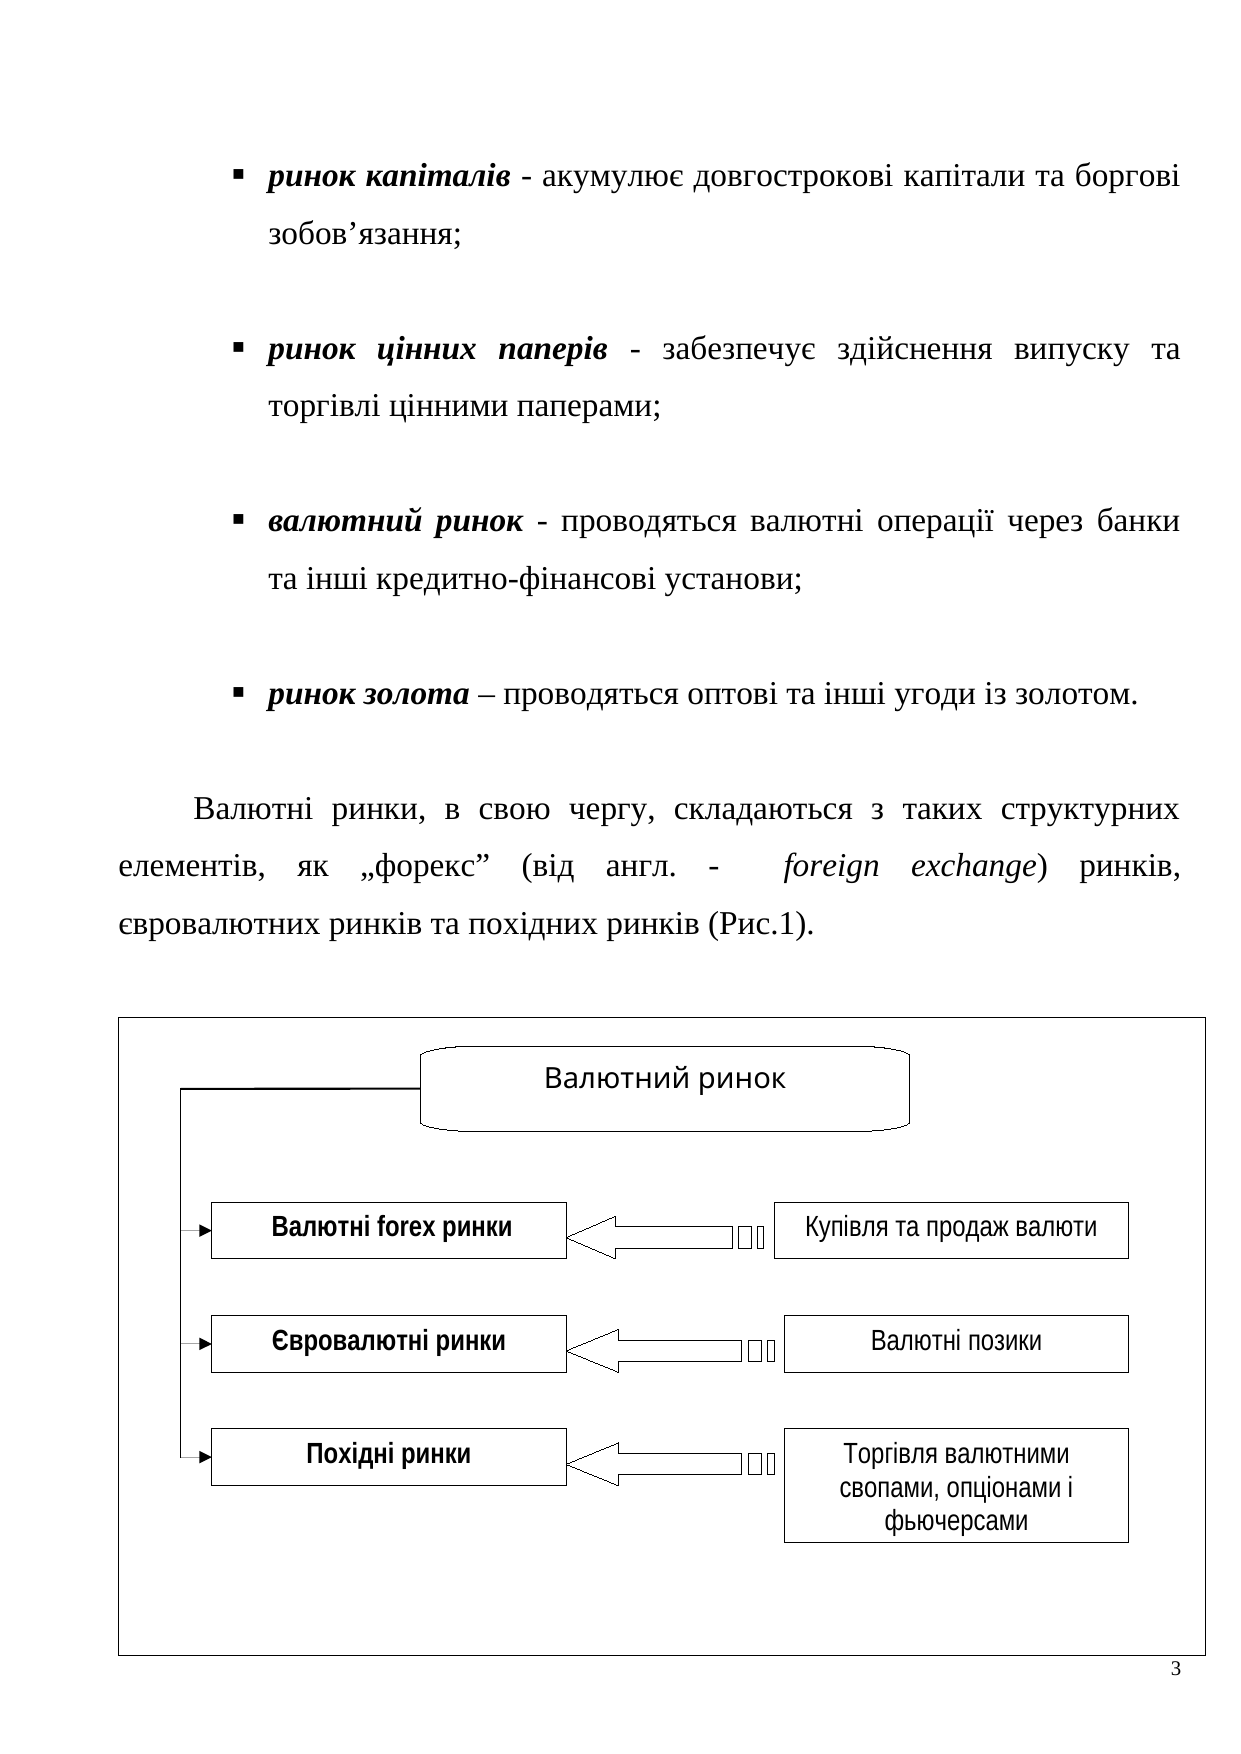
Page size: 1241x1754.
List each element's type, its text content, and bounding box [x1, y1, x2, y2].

list ринок цінних паперів - забезпечує здійснення випуску та торгівлі цінними паперами; [231, 328, 1181, 424]
list ринок капіталів - акумулює довгострокові капітали та боргові зобов’язання; [231, 155, 1181, 251]
list валютний ринок - проводяться валютні операції через банки та інші кредитно-фінансові установи; [231, 500, 1181, 596]
list ринок золота – проводяться оптові та інші угоди із золотом. [231, 673, 1181, 711]
text Валютні ринки, в свою чергу, складаються з таких структурних елементів, як „форекс” (від англ. - foreign exchange) ринків, євровалютних ринків та похідних ринків (Рис.1). [118, 788, 1181, 941]
